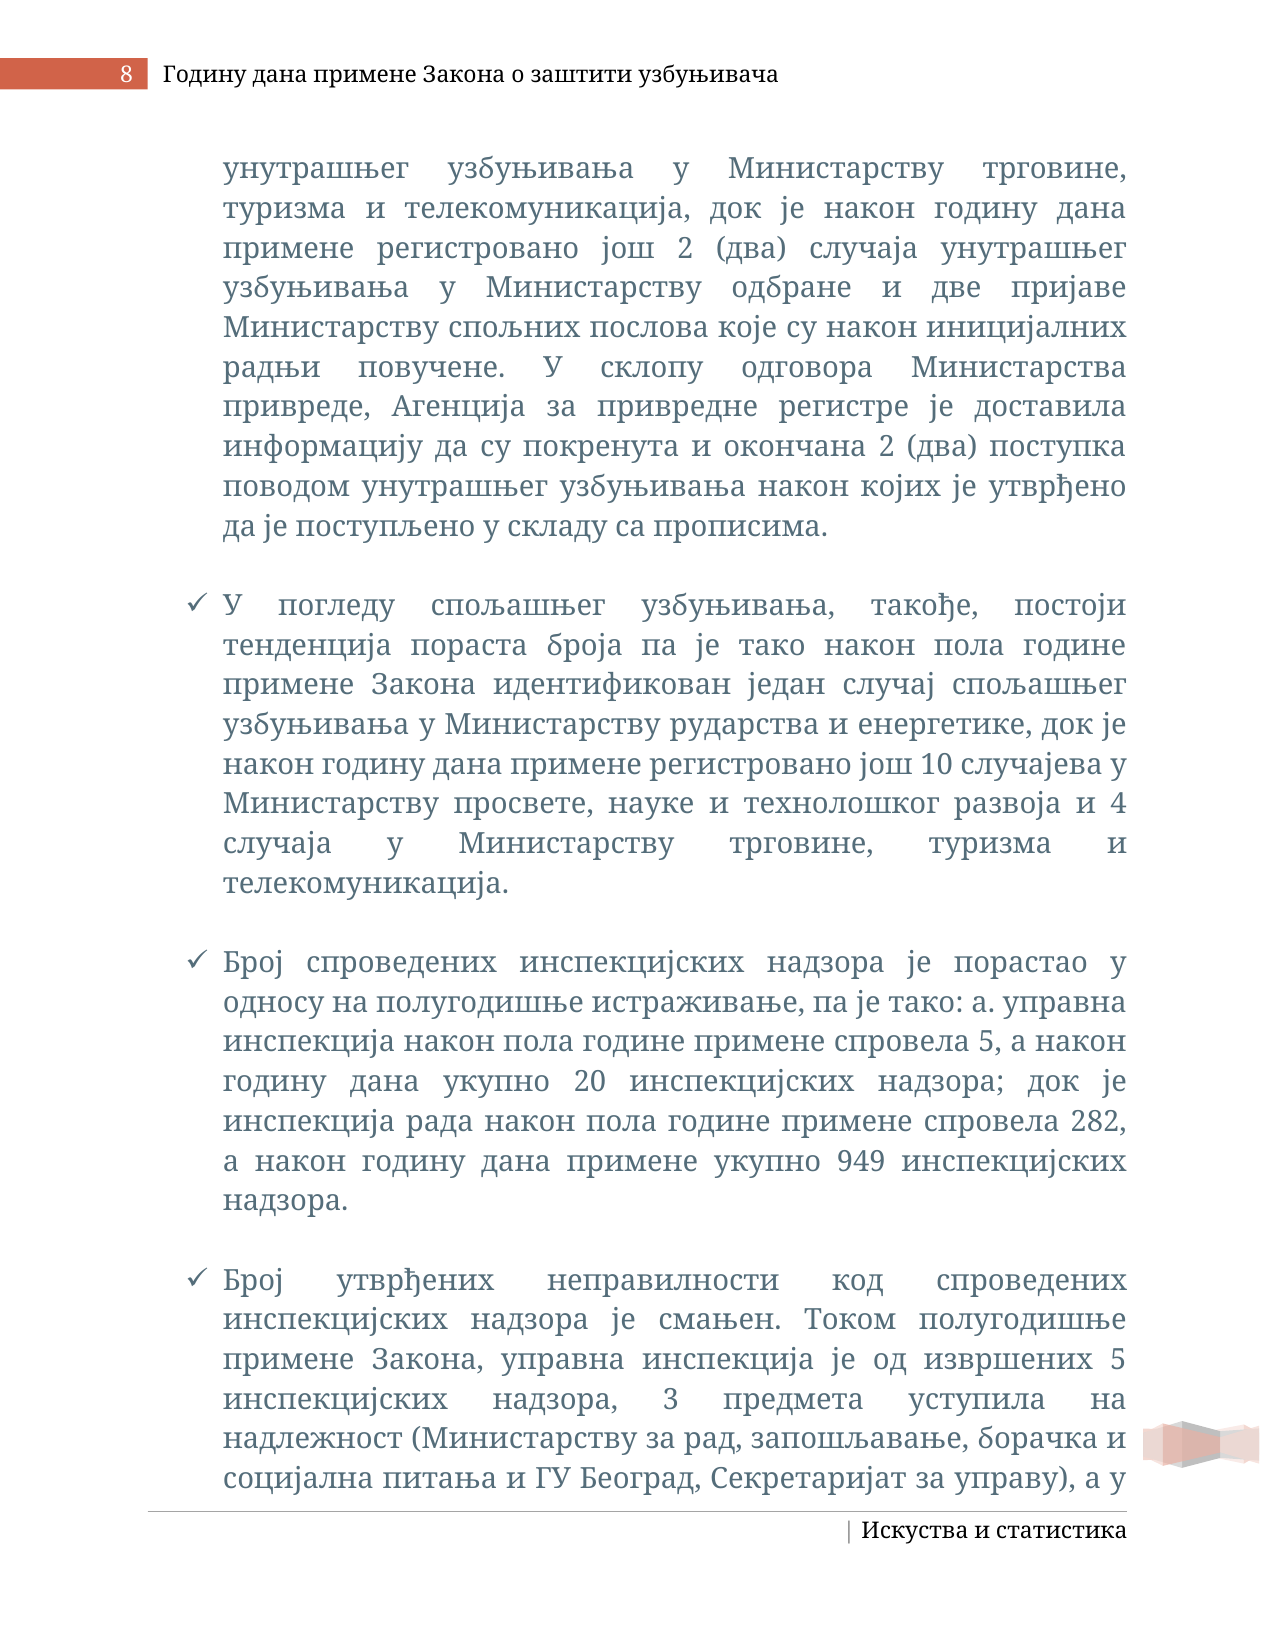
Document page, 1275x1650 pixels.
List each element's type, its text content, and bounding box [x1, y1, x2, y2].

list Број спроведених инспекцијских надзора је порастао у односу на полугодишње истраживање, па је тако: а. управна инспекција након пола године примене спровела 5, а након годину дана укупно 20 инспекцијских надзора; док је инспекција рада након пола године примене спровела 282, а након годину дана примене укупно 949 инспекцијских надзора. [185, 941, 1127, 1219]
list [185, 148, 1127, 544]
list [185, 1259, 1127, 1497]
list У погледу спољашњег узбуњивања, такође, постоји тенденција пораста броја па је тако након пола године примене Закона идентификован један случај спољашњег узбуњивања у Министарству рударства и енергетике, док је након годину дана примене регистровано још 10 случајева у Министарству просвете, науке и технолошког развоја и 4 случаја у Министарству трговине, туризма и телекомуникација. [185, 584, 1127, 902]
